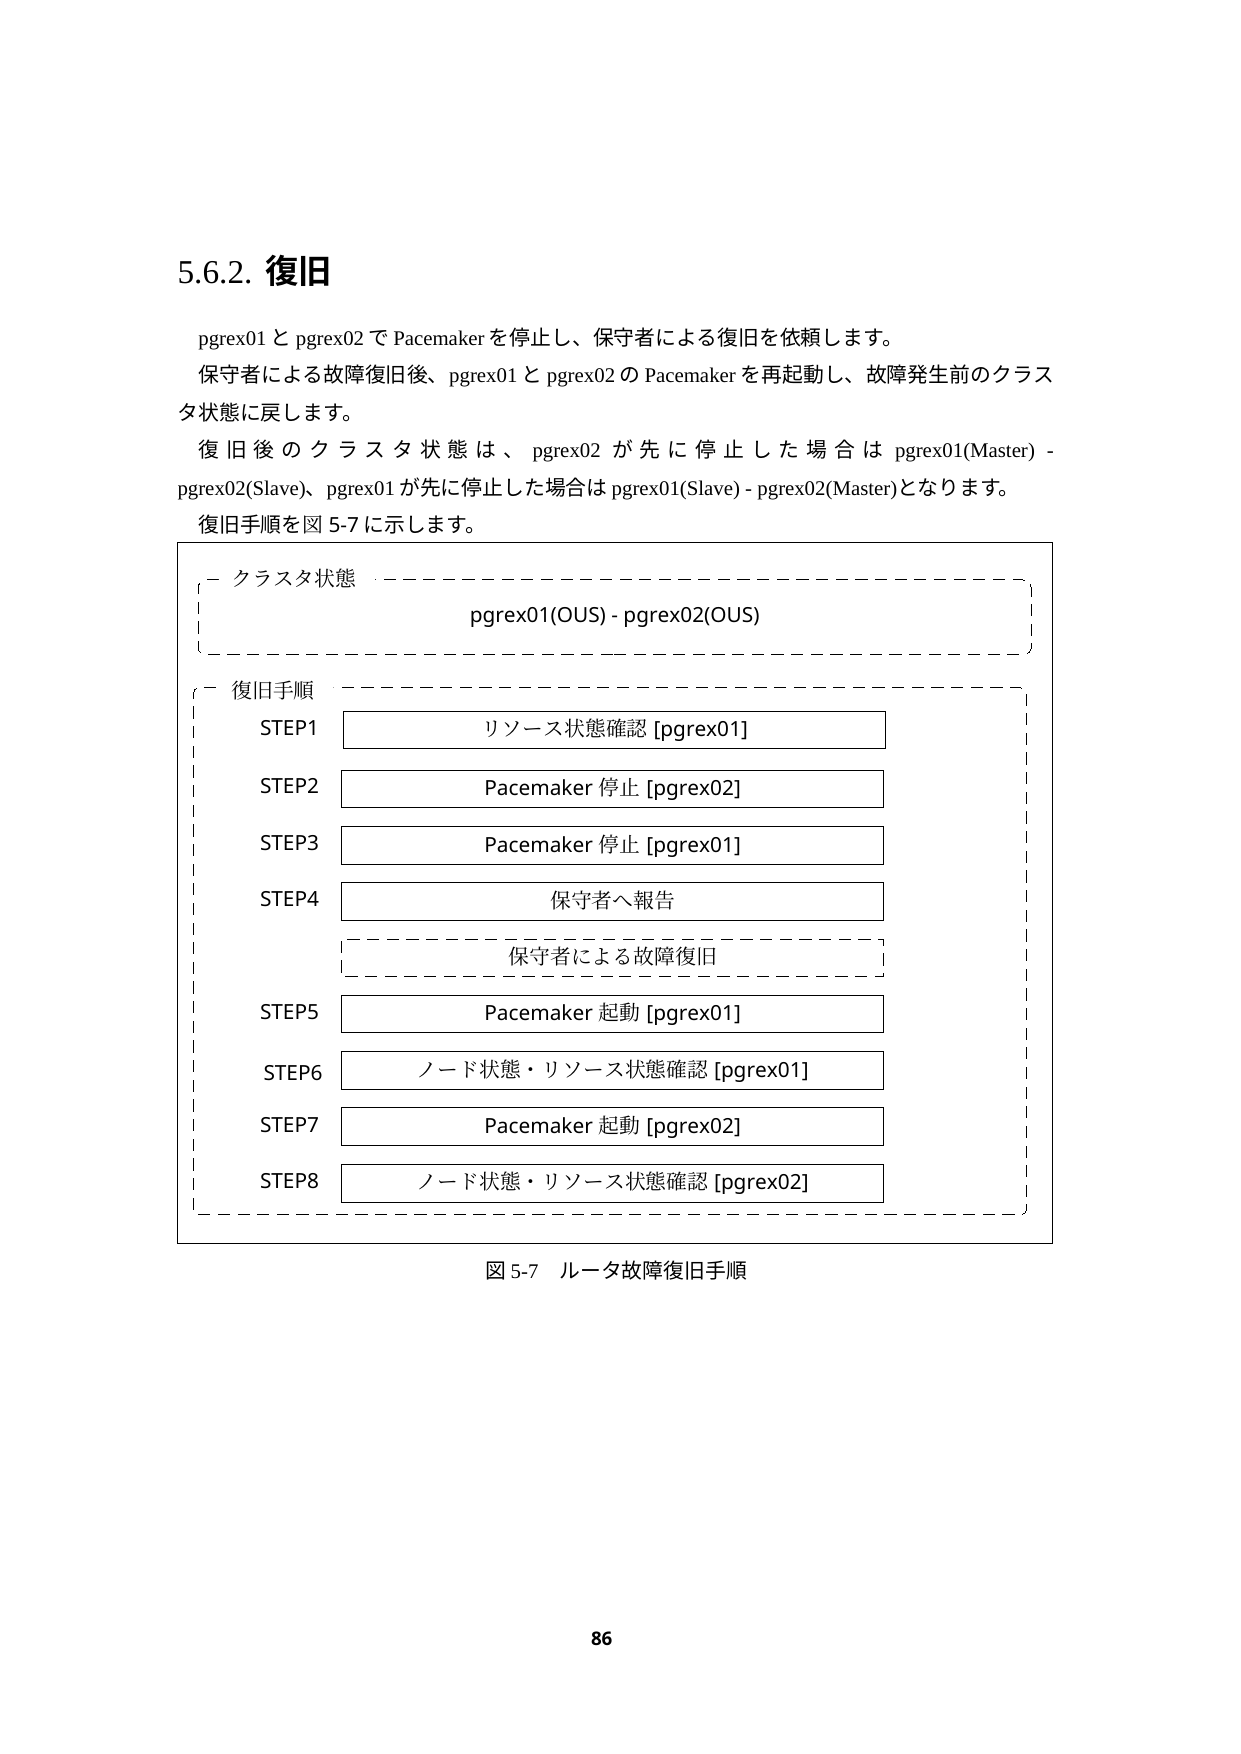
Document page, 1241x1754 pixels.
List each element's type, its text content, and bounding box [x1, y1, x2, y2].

text 図 5-3 ルータ故障復旧手順 [177, 1255, 1054, 1285]
text 保守者による故障復旧後、pgrex01とpgrex02のPacemakerを再起動し、故障発生前のクラスタ状態に戻します。 [177, 355, 1054, 430]
subtitle 復旧 [177, 232, 1063, 307]
text 復旧後のクラスタ状態は、pgrex02が先に停止した場合はpgrex01(Master) - pgrex02(Slave)、pgrex01が先に停止した場合はpgrex01(Slave) - pgrex02(Master)となります。 [177, 430, 1054, 505]
text 復旧手順を図 5-3に示します。 [177, 505, 1054, 542]
text pgrex01とpgrex02でPacemakerを停止し、保守者による復旧を依頼します。 [177, 317, 1054, 355]
